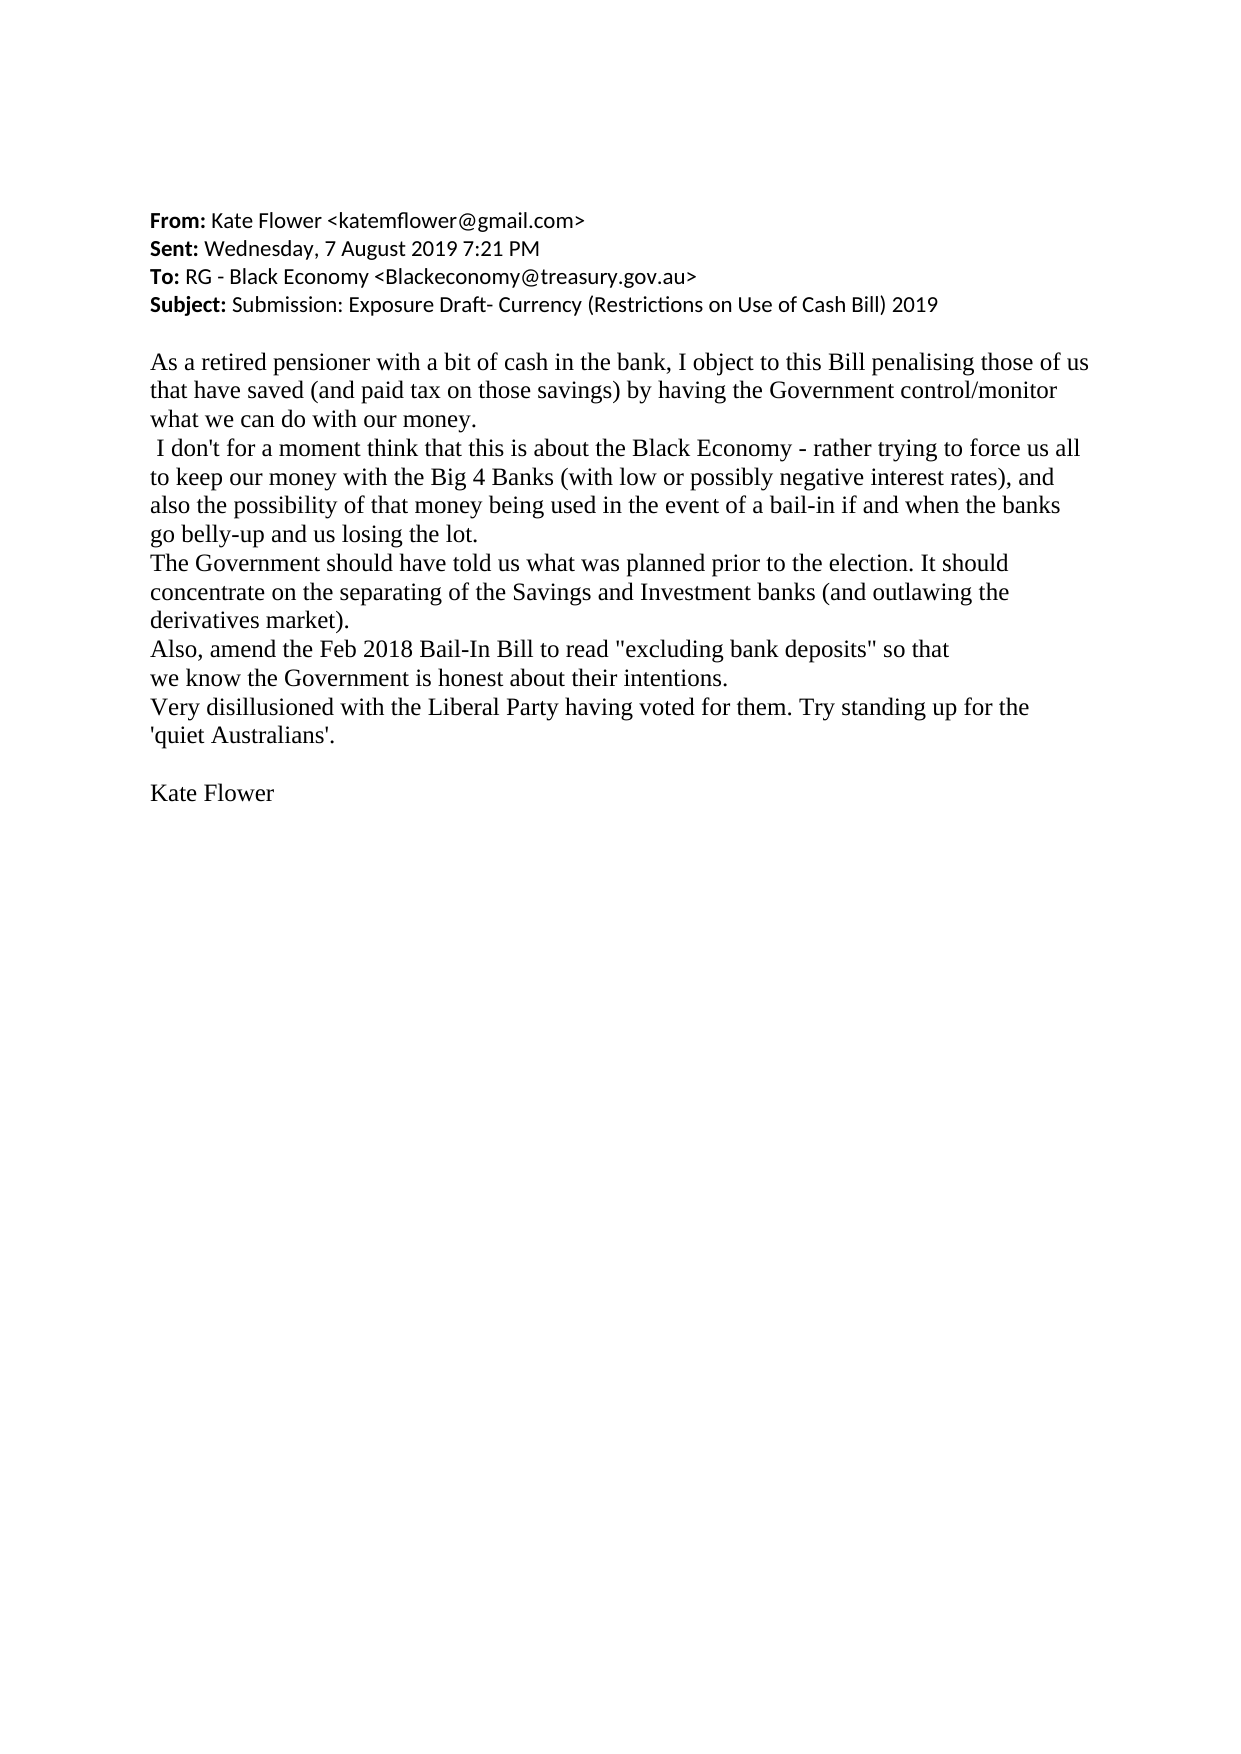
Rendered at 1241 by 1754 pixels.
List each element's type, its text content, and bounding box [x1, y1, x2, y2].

text Very disillusioned with the Liberal Party having voted for them. Try standing up for the 'quiet Australians'. [150, 692, 1090, 749]
text From: Kate Flower <katemflower@gmail.com> Sent: Wednesday, 7 August 2019 7:21 PM To: RG - Black Economy <Blackeconomy@treasury.gov.au> Subject: Submission: Exposure Draft- Currency (Restrictions on Use of Cash Bill) 2019 [150, 206, 1090, 318]
text I don't for a moment think that this is about the Black Economy - rather trying to force us all to keep our money with the Big 4 Banks (with low or possibly negative interest rates), and also the possibility of that money being used in the event of a bail-in if and when the banks go belly-up and us losing the lot. [150, 433, 1090, 548]
text Also, amend the Feb 2018 Bail-In Bill to read "excluding bank deposits" so that [150, 634, 1090, 663]
text we know the Government is honest about their intentions. [150, 663, 1090, 692]
text The Government should have told us what was planned prior to the election. It should concentrate on the separating of the Savings and Investment banks (and outlawing the derivatives market). [150, 548, 1090, 634]
text Kate Flower [150, 778, 1090, 807]
text As a retired pensioner with a bit of cash in the bank, I object to this Bill penalising those of us that have saved (and paid tax on those savings) by having the Government control/monitor what we can do with our money. [150, 347, 1090, 433]
